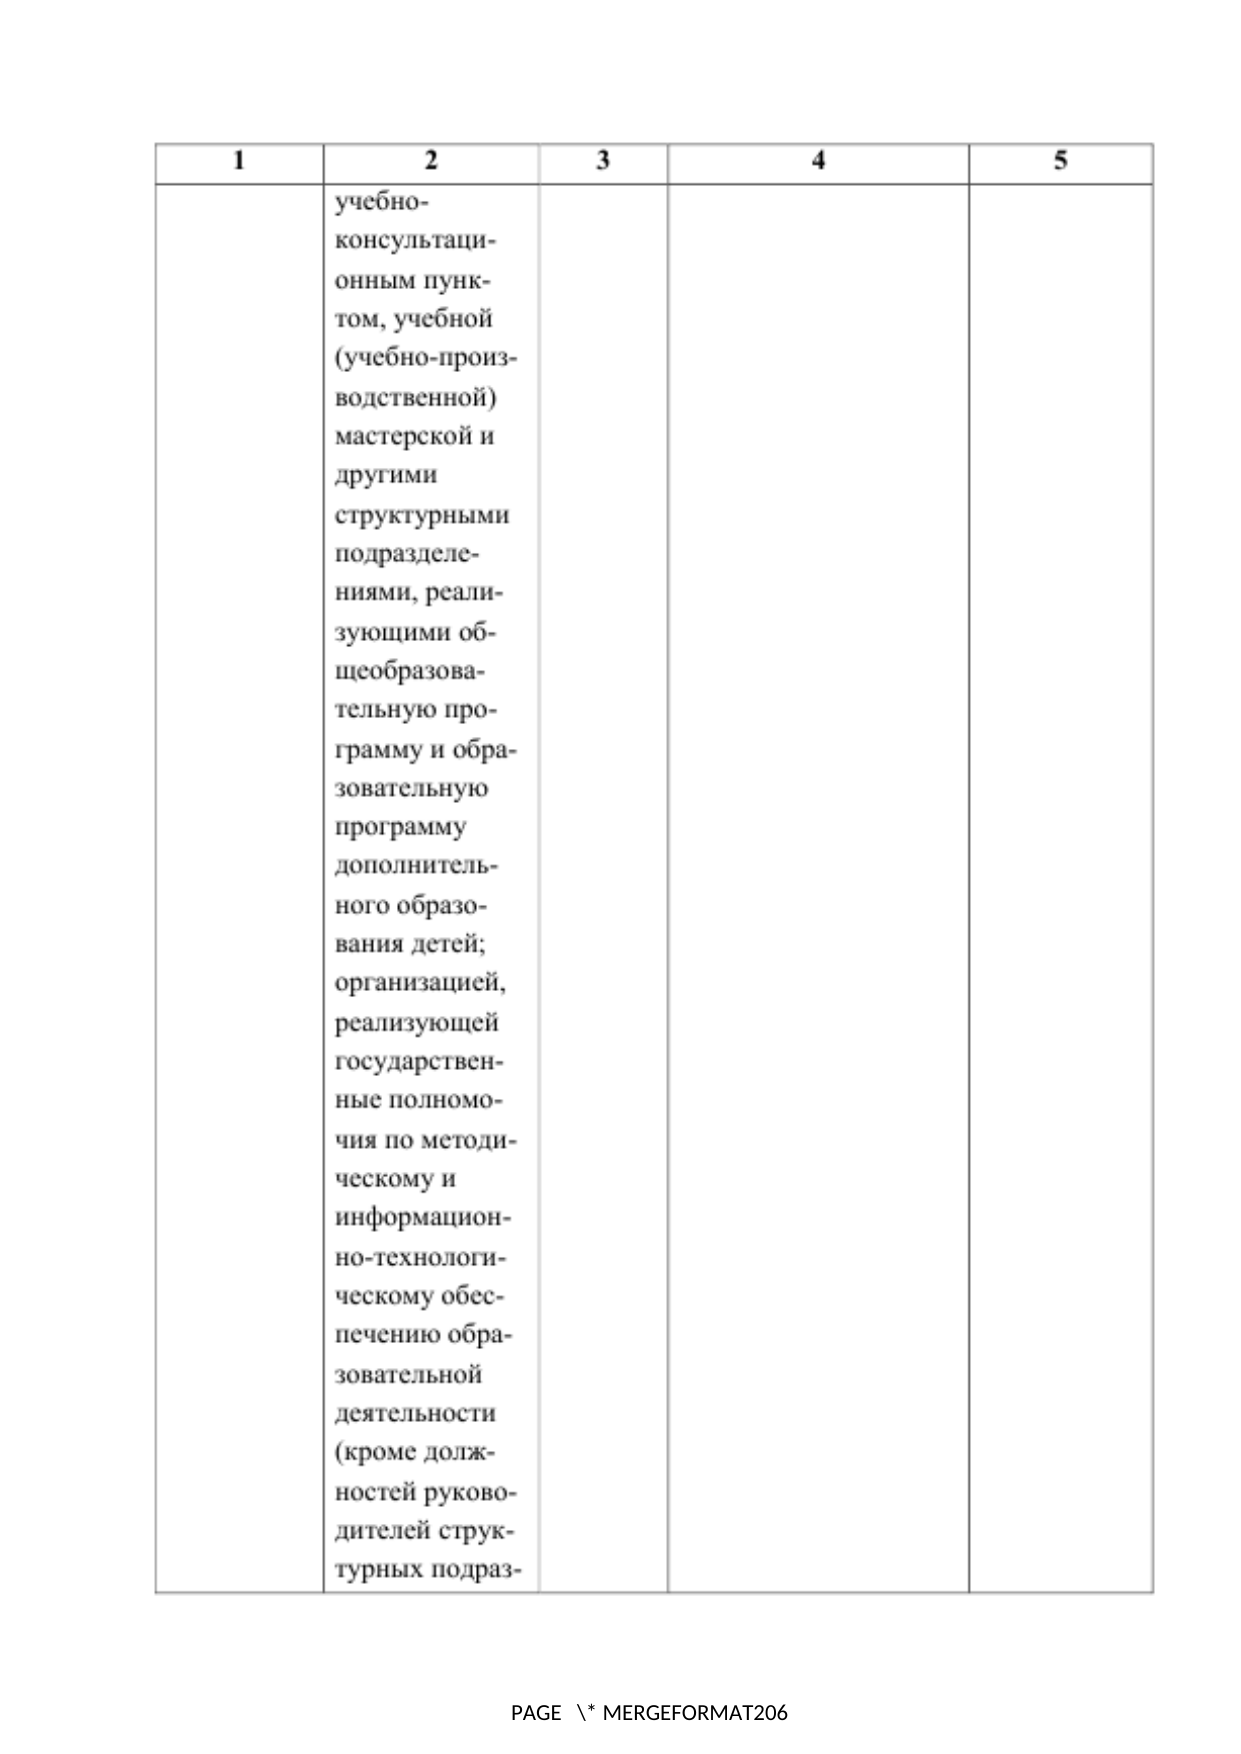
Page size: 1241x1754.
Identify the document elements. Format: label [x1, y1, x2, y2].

picture [129, 117, 1167, 1610]
